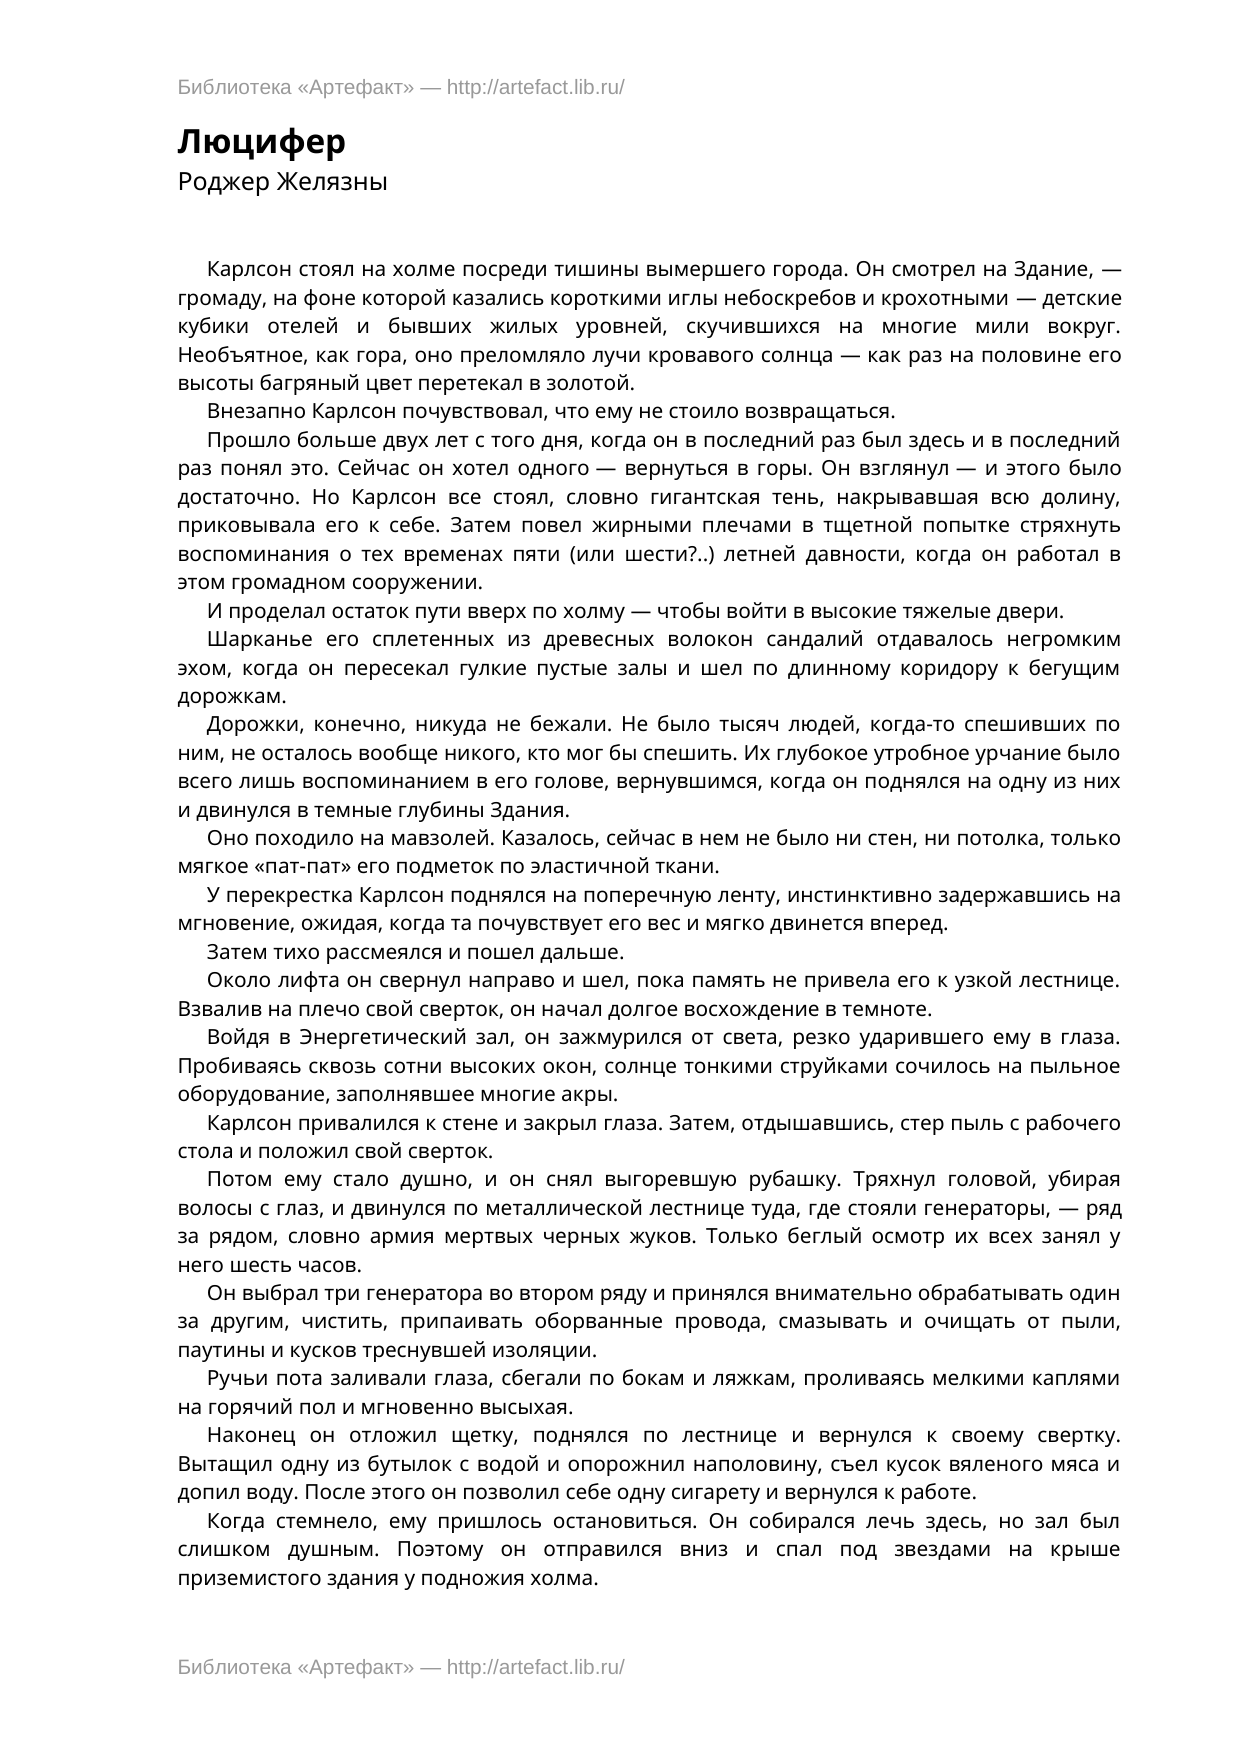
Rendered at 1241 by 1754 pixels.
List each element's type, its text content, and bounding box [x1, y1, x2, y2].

text Шарканье его сплетенных из древесных волокон сандалий отдавалось негромким эхом, когда он пересекал гулкие пустые залы и шел по длинному коридору к бегущим дорожкам. [177, 624, 1122, 709]
text У перекрестка Карлсон поднялся на поперечную ленту, инстинктивно задержавшись на мгновение, ожидая, когда та почувствует его вес и мягко двинется вперед. [177, 880, 1122, 937]
subtitle Роджер Желязны [177, 163, 1122, 198]
text Когда стемнело, ему пришлось остановиться. Он собирался лечь здесь, но зал был слишком душным. Поэтому он отправился вниз и спал под звездами на крыше приземистого здания у подножия холма. [177, 1506, 1122, 1591]
text Карлсон привалился к стене и закрыл глаза. Затем, отдышавшись, стер пыль с рабочего стола и положил свой сверток. [177, 1108, 1122, 1164]
text Внезапно Карлсон почувствовал, что ему не стоило возвращаться. [177, 397, 1122, 425]
text Карлсон стоял на холме посреди тишины вымершего города. Он смотрел на Здание, — громаду, на фоне которой казались короткими иглы небоскребов и крохотными — детские кубики отелей и бывших жилых уровней, скучившихся на многие мили вокруг. Необъятное, как гора, оно преломляло лучи кровавого солнца — как раз на половине его высоты багряный цвет перетекал в золотой. [177, 254, 1122, 397]
text Затем тихо рассмеялся и пошел дальше. [177, 937, 1122, 965]
text Он выбрал три генератора во втором ряду и принялся внимательно обрабатывать один за другим, чистить, припаивать оборванные провода, смазывать и очищать от пыли, паутины и кусков треснувшей изоляции. [177, 1278, 1122, 1363]
text Потом ему стало душно, и он снял выгоревшую рубашку. Тряхнул головой, убирая волосы с глаз, и двинулся по металлической лестнице туда, где стояли генераторы, — ряд за рядом, словно армия мертвых черных жуков. Только беглый осмотр их всех занял у него шесть часов. [177, 1164, 1122, 1278]
text Войдя в Энергетический зал, он зажмурился от света, резко ударившего ему в глаза. Пробиваясь сквозь сотни высоких окон, солнце тонкими струйками сочилось на пыльное оборудование, заполнявшее многие акры. [177, 1022, 1122, 1108]
text Оно походило на мавзолей. Казалось, сейчас в нем не было ни стен, ни потолка, только мягкое «пат-пат» его подметок по эластичной ткани. [177, 823, 1122, 880]
text Ручьи пота заливали глаза, сбегали по бокам и ляжкам, проливаясь мелкими каплями на горячий пол и мгновенно высыхая. [177, 1363, 1122, 1420]
text Дорожки, конечно, никуда не бежали. Не было тысяч людей, когда-то спешивших по ним, не осталось вообще никого, кто мог бы спешить. Их глубокое утробное урчание было всего лишь воспоминанием в его голове, вернувшимся, когда он поднялся на одну из них и двинулся в темные глубины Здания. [177, 709, 1122, 823]
text И проделал остаток пути вверх по холму — чтобы войти в высокие тяжелые двери. [177, 596, 1122, 624]
subtitle Люцифер [177, 118, 1122, 163]
text Около лифта он свернул направо и шел, пока память не привела его к узкой лестнице. Взвалив на плечо свой сверток, он начал долгое восхождение в темноте. [177, 965, 1122, 1022]
text Прошло больше двух лет с того дня, когда он в последний раз был здесь и в последний раз понял это. Сейчас он хотел одного — вернуться в горы. Он взглянул — и этого было достаточно. Но Карлсон все стоял, словно гигантская тень, накрывавшая всю долину, приковывала его к себе. Затем повел жирными плечами в тщетной попытке стряхнуть воспоминания о тех временах пяти (или шести?..) летней давности, когда он работал в этом громадном сооружении. [177, 425, 1122, 596]
text Наконец он отложил щетку, поднялся по лестнице и вернулся к своему свертку. Вытащил одну из бутылок с водой и опорожнил наполовину, съел кусок вяленого мяса и допил воду. После этого он позволил себе одну сигарету и вернулся к работе. [177, 1420, 1122, 1506]
